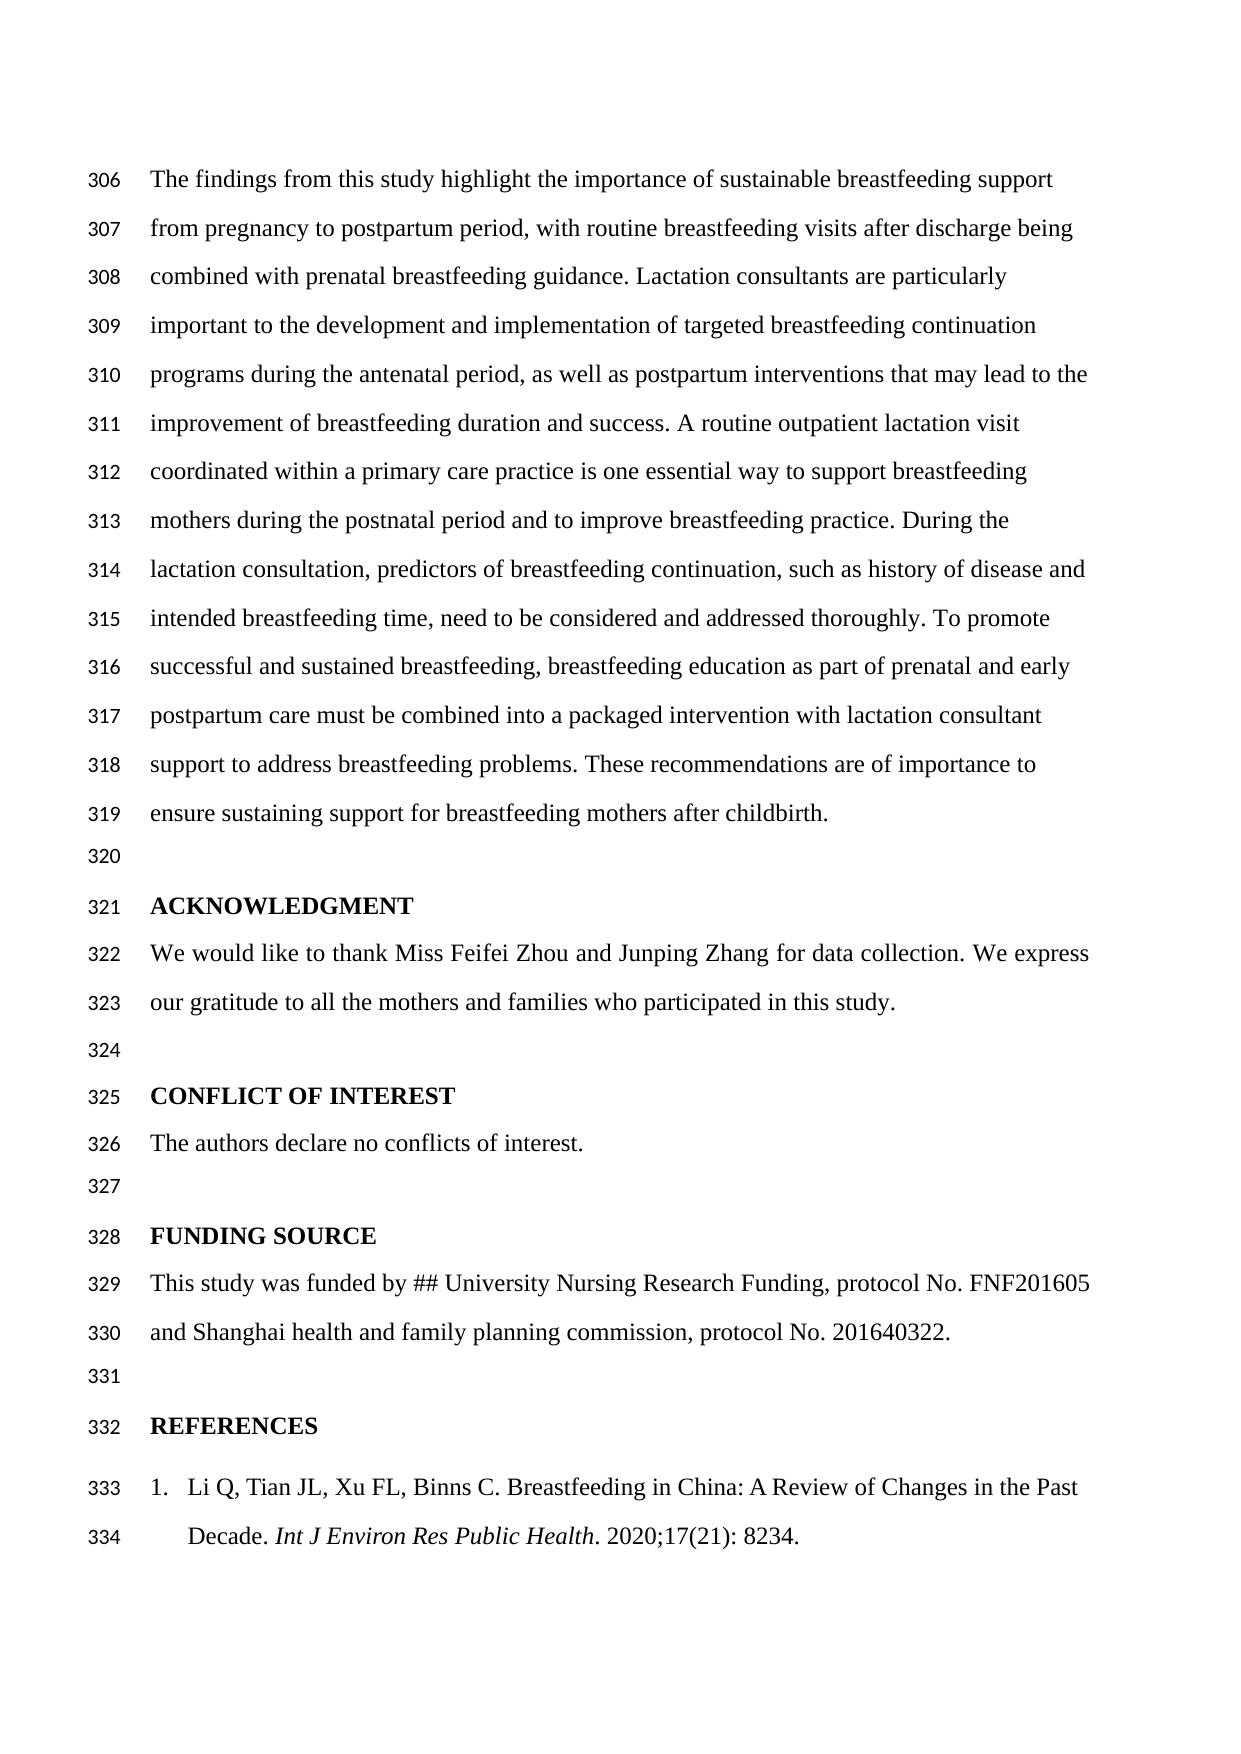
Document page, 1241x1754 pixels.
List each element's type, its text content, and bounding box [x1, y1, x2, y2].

text The findings from this study highlight the importance of sustainable breastfeeding support from pregnancy to postpartum period, with routine breastfeeding visits after discharge being combined with prenatal breastfeeding guidance. Lactation consultants are particularly important to the development and implementation of targeted breastfeeding continuation programs during the antenatal period, as well as postpartum interventions that may lead to the improvement of breastfeeding duration and success. A routine outpatient lactation visit coordinated within a primary care practice is one essential way to support breastfeeding mothers during the postnatal period and to improve breastfeeding practice. During the lactation consultation, predictors of breastfeeding continuation, such as history of disease and intended breastfeeding time, need to be considered and addressed thoroughly. To promote successful and sustained breastfeeding, breastfeeding education as part of prenatal and early postpartum care must be combined into a packaged intervention with lactation consultant support to address breastfeeding problems. These recommendations are of importance to ensure sustaining support for breastfeeding mothers after childbirth. [150, 162, 1090, 828]
text CONFLICT OF INTEREST [150, 1079, 1090, 1111]
text The authors declare no conflicts of interest. [150, 1126, 1090, 1158]
text ACKNOWLEDGMENT [150, 889, 1090, 922]
text REFERENCES [150, 1409, 1090, 1441]
text This study was funded by ## University Nursing Research Funding, protocol No. FNF201605 and Shanghai health and family planning commission, protocol No. 201640322. [150, 1266, 1090, 1348]
list Li Q, Tian JL, Xu FL, Binns C. Breastfeeding in China: A Review of Changes in the Past Decade. Int J Environ Res Public Health. 2020;17(21): 8234. [150, 1470, 1090, 1551]
text We would like to thank Miss Feifei Zhou and Junping Zhang for data collection. We express our gratitude to all the mothers and families who participated in this study. [150, 936, 1090, 1018]
text FUNDING SOURCE [150, 1219, 1090, 1252]
